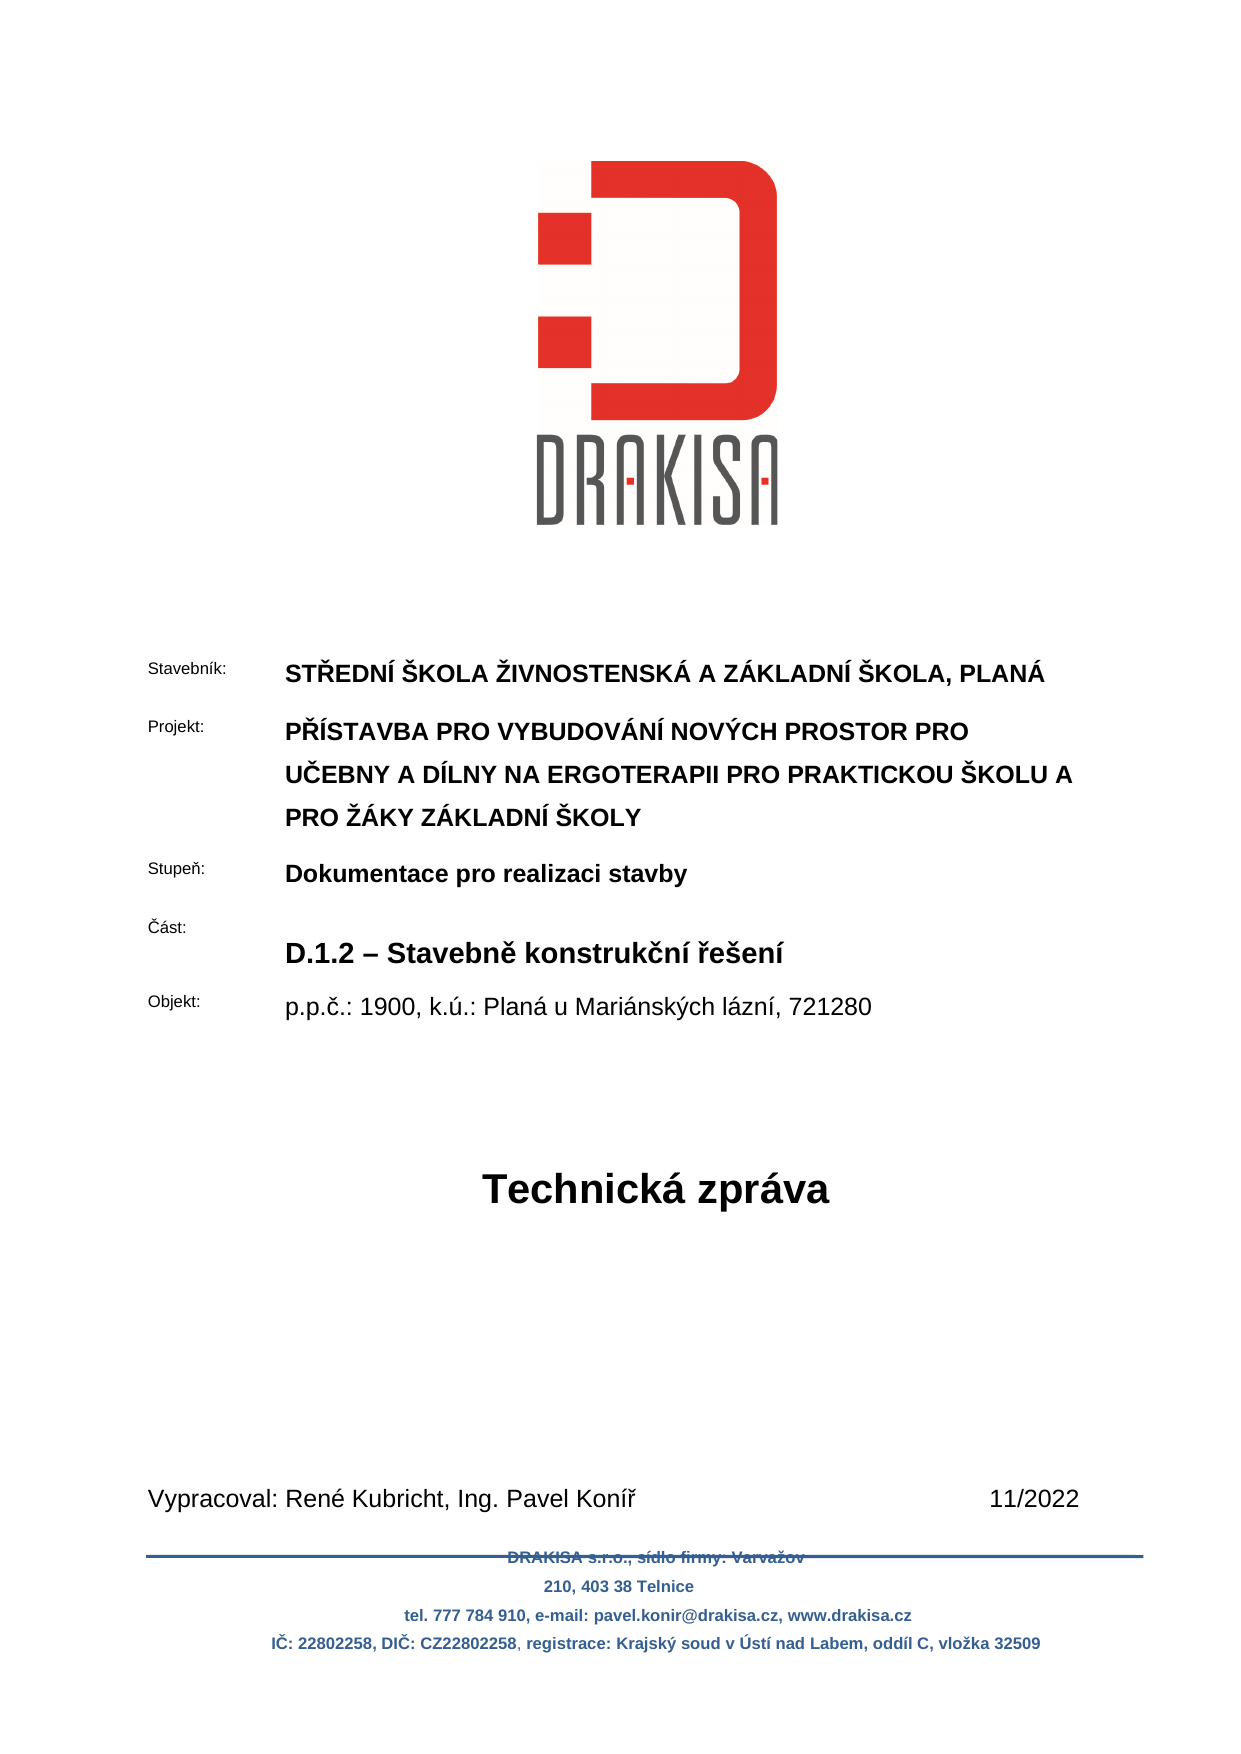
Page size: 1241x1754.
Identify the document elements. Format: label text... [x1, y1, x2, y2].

picture [536, 161, 778, 525]
text Vypracoval: René Kubricht, Ing. Pavel Koníř 11/2022 [148, 1484, 1091, 1513]
table_cell Dokumentace pro realizaci stavby [285, 859, 1077, 917]
table_cell Projekt: [148, 717, 285, 859]
table_cell přístavba pro vybudování nových prostor pro učebny a dílny na ergoterapii pro praktickou školu a pro žáky základní školy [285, 717, 1077, 859]
table_header střední škola živnostenská a základní škola, planá [285, 659, 1077, 717]
table_cell Část: Profese: [148, 918, 285, 992]
table_cell Objekt: [148, 992, 285, 1049]
table_cell D.1.2 – Stavebně konstrukční řešení [285, 918, 1077, 992]
table_cell p.p.č.: 1900, k.ú.: Planá u Mariánských lázní, 721280 [285, 992, 1077, 1049]
text Technická zpráva [148, 1165, 1090, 1213]
table_cell Stupeň: [148, 859, 285, 917]
table_header Stavebník: [148, 659, 285, 717]
